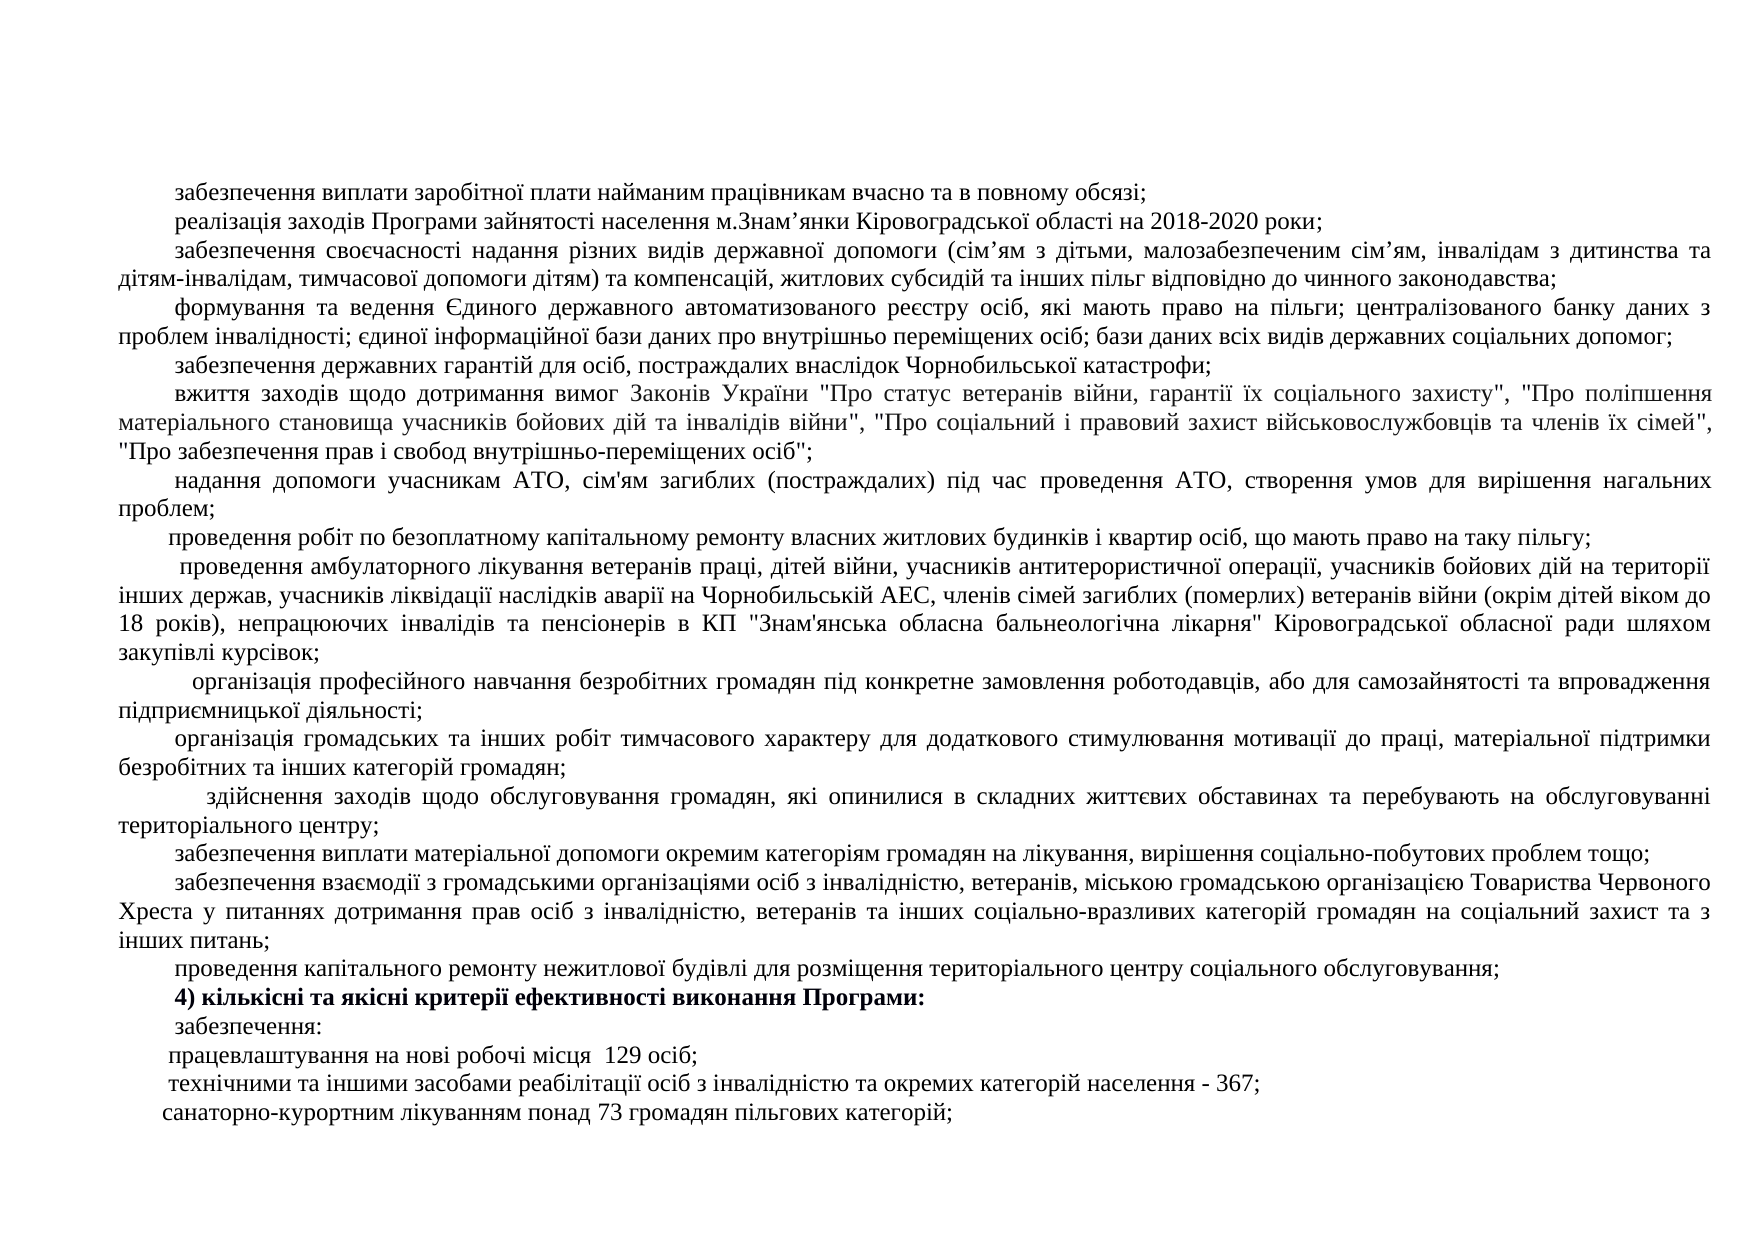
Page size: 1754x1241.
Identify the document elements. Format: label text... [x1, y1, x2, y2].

text санаторно-курортним лікуванням понад 73 громадян пільгових категорій; [118, 1097, 1713, 1126]
text реалізація заходів Програми зайнятості населення м.Знам’янки Кіровоградської області на 2018-2020 роки; [118, 206, 1713, 235]
text проведення робіт по безоплатному капітальному ремонту власних житлових будинків і квартир осіб, що мають право на таку пільгу; [118, 522, 1713, 551]
text забезпечення виплати заробітної плати найманим працівникам вчасно та в повному обсязі; [118, 177, 1713, 206]
text надання допомоги учасникам АТО, сім'ям загиблих (постраждалих) під час проведення АТО, створення умов для вирішення нагальних проблем; [118, 465, 1713, 522]
text забезпечення своєчасності надання різних видів державної допомоги (сім’ям з дітьми, малозабезпеченим сім’ям, інвалідам з дитинства та дітям-інвалідам, тимчасової допомоги дітям) та компенсацій, житлових субсидій та інших пільг відповідно до чинного законодавства; [118, 235, 1713, 292]
text технічними та іншими засобами реабілітації осіб з інвалідністю та окремих категорій населення - 367; [118, 1068, 1713, 1097]
text формування та ведення Єдиного державного автоматизованого реєстру осіб, які мають право на пільги; централізованого банку даних з проблем інвалідності; єдиної інформаційної бази даних про внутрішньо переміщених осіб; бази даних всіх видів державних соціальних допомог; [118, 292, 1713, 350]
text працевлаштування на нові робочі місця 129 осіб; [118, 1040, 1713, 1068]
text здійснення заходів щодо обслуговування громадян, які опинилися в складних життєвих обставинах та перебувають на обслуговуванні територіального центру; [118, 781, 1713, 838]
text проведення капітального ремонту нежитлової будівлі для розміщення територіального центру соціального обслуговування; [118, 953, 1713, 982]
text забезпечення взаємодії з громадськими організаціями осіб з інвалідністю, ветеранів, міською громадською організацією Товариства Червоного Хреста у питаннях дотримання прав осіб з інвалідністю, ветеранів та інших соціально-вразливих категорій громадян на соціальний захист та з інших питань; [118, 867, 1713, 953]
text забезпечення державних гарантій для осіб, постраждалих внаслідок Чорнобильської катастрофи; [118, 350, 1713, 378]
text забезпечення: [118, 1011, 1713, 1040]
text проведення амбулаторного лікування ветеранів праці, дітей війни, учасників антитерористичної операції, учасників бойових дій на території інших держав, учасників ліквідації наслідків аварії на Чорнобильській АЕС, членів сімей загиблих (померлих) ветеранів війни (окрім дітей віком до 18 років), непрацюючих інвалідів та пенсіонерів в КП "Знам'янська обласна бальнеологічна лікарня" Кіровоградської обласної ради шляхом закупівлі курсівок; [118, 551, 1713, 666]
text вжиття заходів щодо дотримання вимог Законів України "Про статус ветеранів війни, гарантії їх соціального захисту", "Про поліпшення матеріального становища учасників бойових дій та інвалідів війни", "Про соціальний і правовий захист військовослужбовців та членів їх сімей", "Про забезпечення прав і свобод внутрішньо-переміщених осіб"; [118, 378, 1713, 465]
text організація громадських та інших робіт тимчасового характеру для додаткового стимулювання мотивації до праці, матеріальної підтримки безробітних та інших категорій громадян; [118, 723, 1713, 781]
text організація професійного навчання безробітних громадян під конкретне замовлення роботодавців, або для самозайнятості та впровадження підприємницької діяльності; [118, 666, 1713, 723]
text забезпечення виплати матеріальної допомоги окремим категоріям громадян на лікування, вирішення соціально-побутових проблем тощо; [118, 838, 1713, 867]
text 4) кількісні та якісні критерії ефективності виконання Програми: [118, 982, 1713, 1011]
